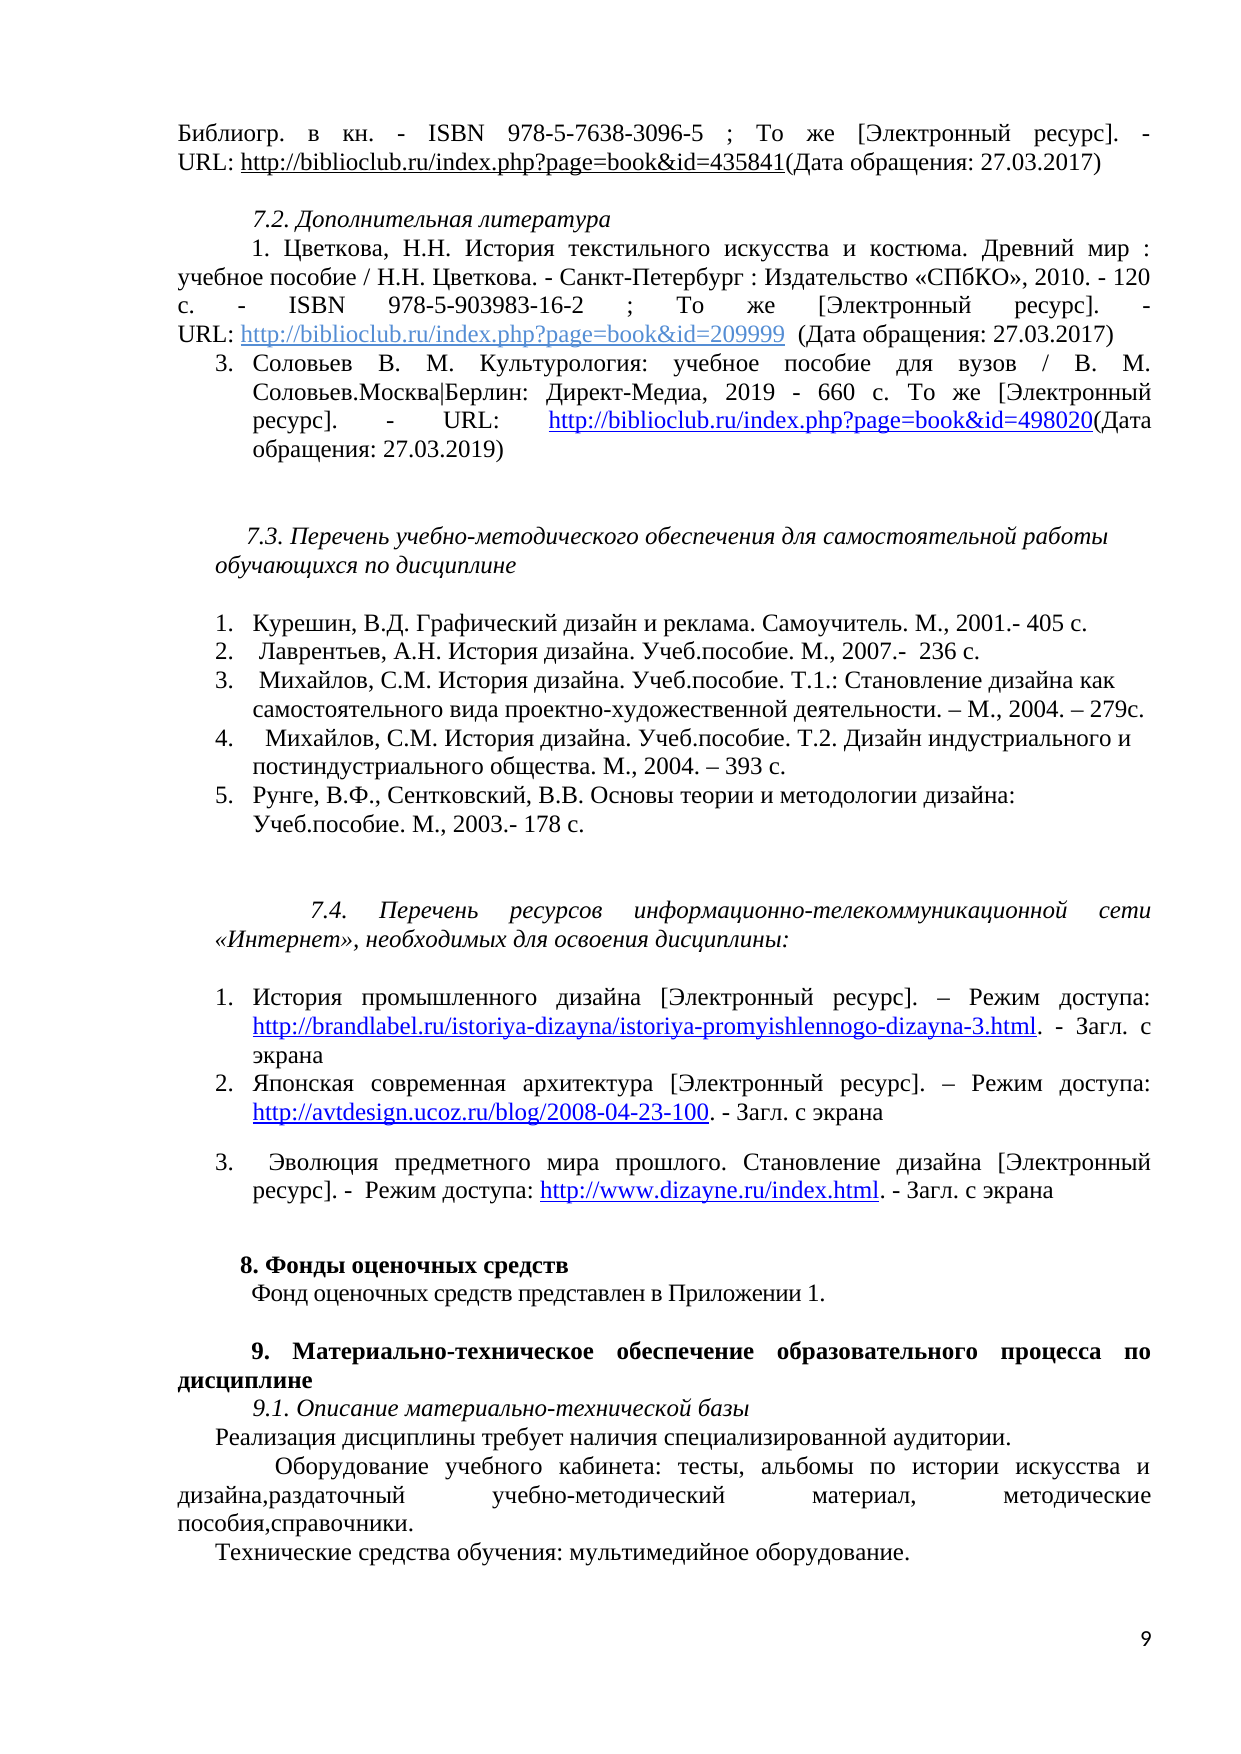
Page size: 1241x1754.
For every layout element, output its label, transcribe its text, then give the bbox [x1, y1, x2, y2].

list Михайлов, С.М. История дизайна. Учеб.пособие. Т.1.: Становление дизайна как самостоятельного вида проектно-художественной деятельности. – М., 2004. – 279с. [215, 665, 1152, 723]
list Японская современная архитектура [Электронный ресурс]. – Режим доступа: http://avtdesign.ucoz.ru/blog/2008-04-23-100. - Загл. с экрана [215, 1068, 1152, 1126]
text 1. Цветкова, Н.Н. История текстильного искусства и костюма. Древний мир : учебное пособие / Н.Н. Цветкова. - Санкт-Петербург : Издательство «СПбКО», 2010. - 120 с. - ISBN 978-5-903983-16-2 ; То же [Электронный ресурс]. - URL: http://biblioclub.ru/index.php?page=book&id=209999 (Дата обращения: 27.03.2017) [177, 233, 1152, 348]
list Соловьев В. М. Культурология: учебное пособие для вузов / В. М. Соловьев.Москва|Берлин: Директ-Медиа, 2019 - 660 с. То же [Электронный ресурс]. - URL: http://biblioclub.ru/index.php?page=book&id=498020(Дата обращения: 27.03.2019) [215, 348, 1152, 463]
text Фонд оценочных средств представлен в Приложении 1. [177, 1278, 1152, 1307]
list Михайлов, С.М. История дизайна. Учеб.пособие. Т.2. Дизайн индустриального и постиндустриального общества. М., 2004. – 393 с. [215, 723, 1152, 780]
list Эволюция предметного мира прошлого. Становление дизайна [Электронный ресурс]. - Режим доступа: http://www.dizayne.ru/index.html. - Загл. с экрана [215, 1147, 1152, 1204]
text 7.3. Перечень учебно-методического обеспечения для самостоятельной работы обучающихся по дисциплине [215, 521, 1152, 578]
text Технические средства обучения: мультимедийное оборудование. [177, 1537, 1152, 1566]
list 7.2. Дополнительная литература [252, 204, 1152, 233]
text Оборудование учебного кабинета: тесты, альбомы по истории искусства и дизайна,раздаточный учебно-методический материал, методические пособия,справочники. [177, 1451, 1152, 1537]
text 9. Материально-техническое обеспечение образовательного процесса по дисциплине [177, 1336, 1152, 1393]
text 9.1. Описание материально-технической базы [177, 1393, 1152, 1422]
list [177, 118, 1152, 176]
text Реализация дисциплины требует наличия специализированной аудитории. [177, 1422, 1152, 1451]
list Лаврентьев, А.Н. История дизайна. Учеб.пособие. М., 2007.- 236 с. [215, 636, 1152, 665]
list История промышленного дизайна [Электронный ресурс]. – Режим доступа: http://brandlabel.ru/istoriya-dizayna/istoriya-promyishlennogo-dizayna-3.html. - Загл. с экрана [215, 982, 1152, 1068]
list Курешин, В.Д. Графический дизайн и реклама. Самоучитель. М., 2001.- 405 с. [215, 608, 1152, 636]
text 8. Фонды оценочных средств [177, 1250, 1152, 1278]
text 7.4. Перечень ресурсов информационно-телекоммуникационной сети «Интернет», необходимых для освоения дисциплины: [214, 896, 1152, 953]
list Рунге, В.Ф., Сентковский, В.В. Основы теории и методологии дизайна: Учеб.пособие. М., 2003.- 178 с. [215, 780, 1152, 838]
